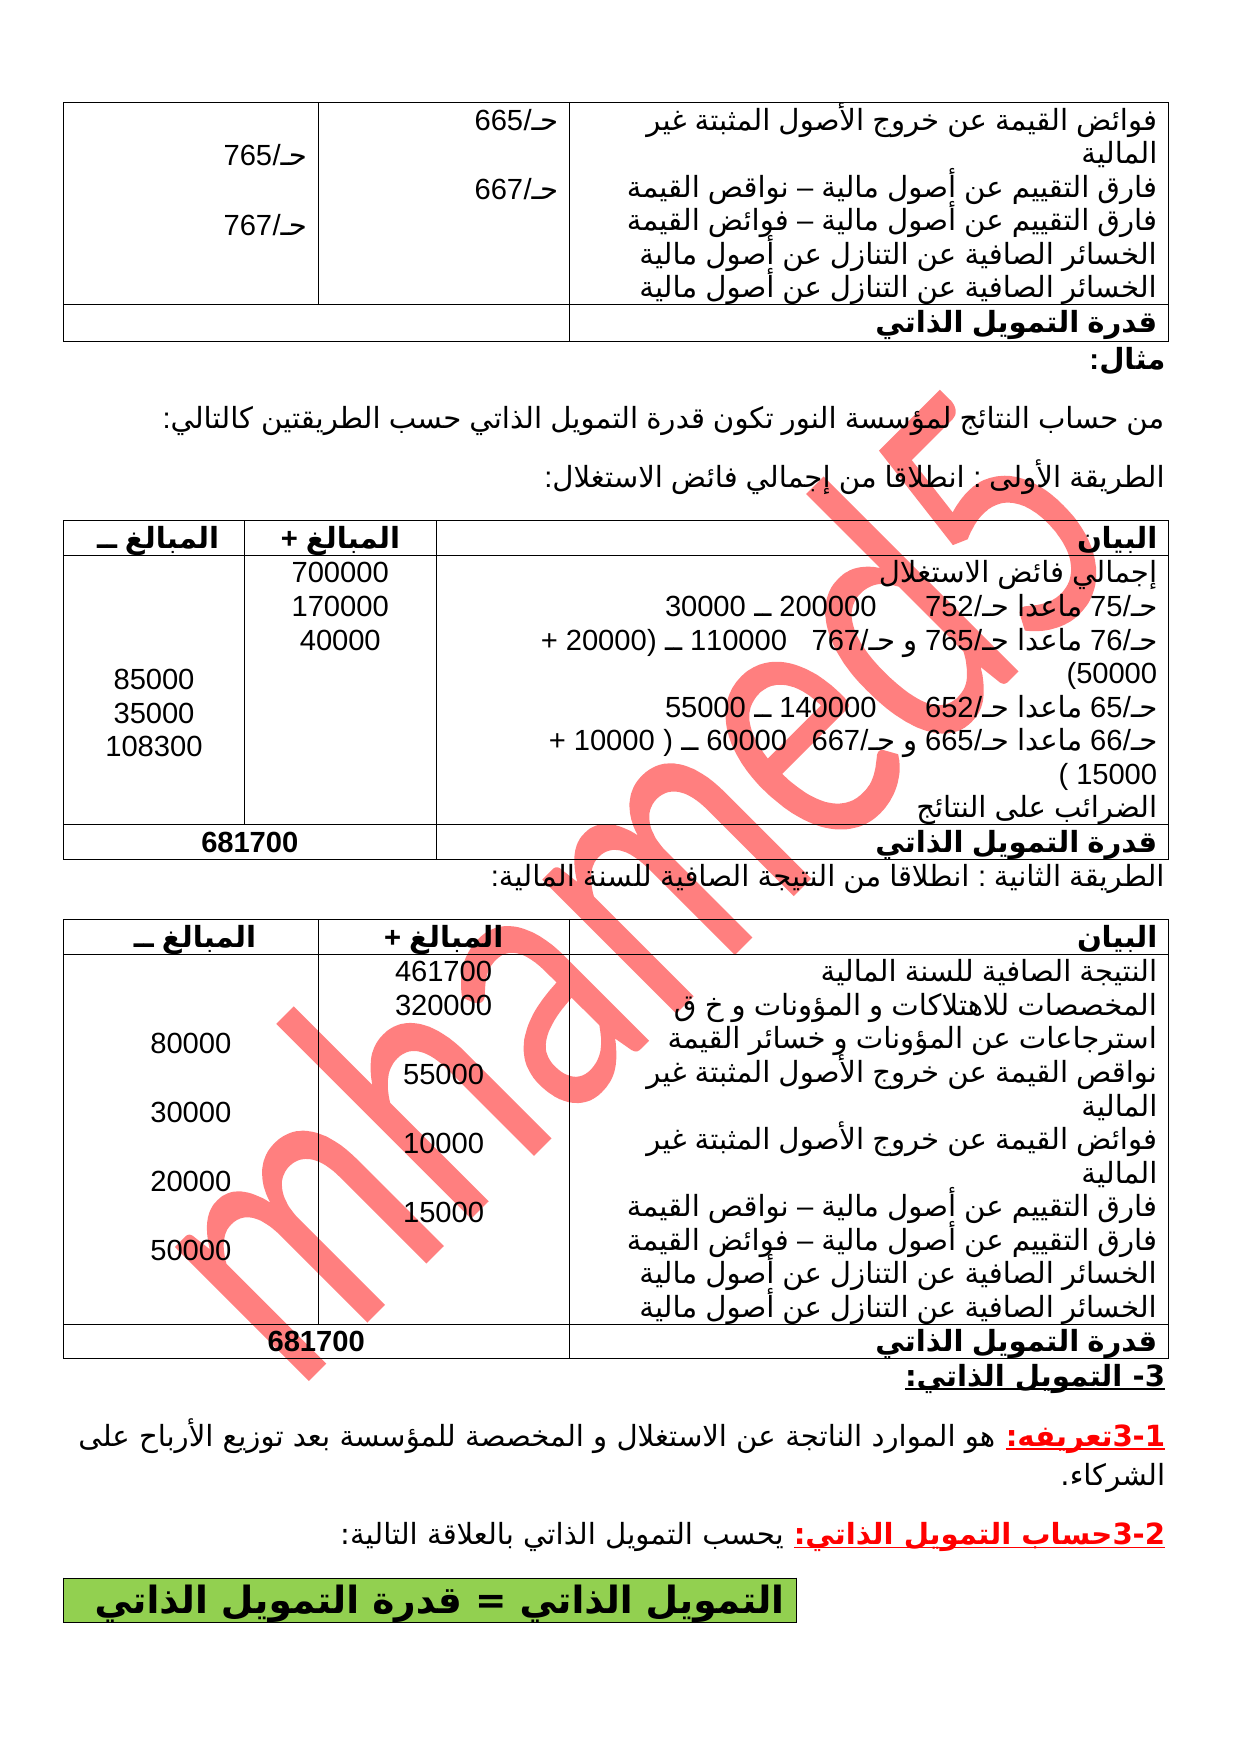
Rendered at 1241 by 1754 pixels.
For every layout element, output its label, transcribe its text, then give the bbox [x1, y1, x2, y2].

table_header المبالغ ــ [64, 920, 318, 953]
table_header المبالغ + [319, 920, 569, 953]
table_header المبالغ ــ [64, 521, 244, 554]
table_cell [570, 103, 1168, 304]
table_cell 700000 170000 40000 [245, 556, 436, 824]
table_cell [319, 103, 569, 304]
table_cell قدرة التمويل الذاتي [437, 825, 1168, 858]
table_header البيان [570, 920, 1168, 953]
table_cell 80000 30000 20000 50000 [64, 955, 318, 1323]
table_cell قدرة التمويل الذاتي [570, 305, 1168, 341]
text 3-2حساب التمويل الذاتي: يحسب التمويل الذاتي بالعلاقة التالية: [75, 1518, 1165, 1552]
text الطريقة الأولى : انطلاقا من إجمالي فائض الاستغلال: [75, 461, 1165, 494]
text الطريقة الثانية : انطلاقا من النتيجة الصافية للسنة المالية: [75, 860, 1165, 893]
text 3- التمويل الذاتي: [75, 1359, 1165, 1393]
table_cell 681700 [64, 1325, 569, 1358]
table_cell 85000 35000 108300 [64, 556, 244, 824]
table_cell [64, 103, 318, 304]
text 3-1تعريفه: هو الموارد الناتجة عن الاستغلال و المخصصة للمؤسسة بعد توزيع الأرباح على الشركاء. [75, 1419, 1165, 1492]
table_cell [64, 305, 569, 341]
table_cell قدرة التمويل الذاتي [570, 1325, 1168, 1358]
table_cell 681700 [64, 825, 436, 858]
text من حساب النتائج لمؤسسة النور تكون قدرة التمويل الذاتي حسب الطريقتين كالتالي: [75, 401, 1165, 435]
table_cell إجمالي فائض الاستغلال حـ/75 ماعدا حـ/752 200000 ــ 30000 حـ/76 ماعدا حـ/765 و حـ/767 110000 ــ (20000 + 50000) حـ/65 ماعدا حـ/652 140000 ــ 55000 حـ/66 ماعدا حـ/665 و حـ/667 60000 ــ ( 10000 + 15000 ) الضرائب على النتائج [437, 556, 1168, 824]
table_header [64, 1579, 796, 1622]
table_header المبالغ + [245, 521, 436, 554]
text مثال: [75, 342, 1165, 375]
table_cell 461700 320000 55000 10000 15000 [319, 955, 569, 1323]
table_header البيان [437, 521, 1168, 554]
